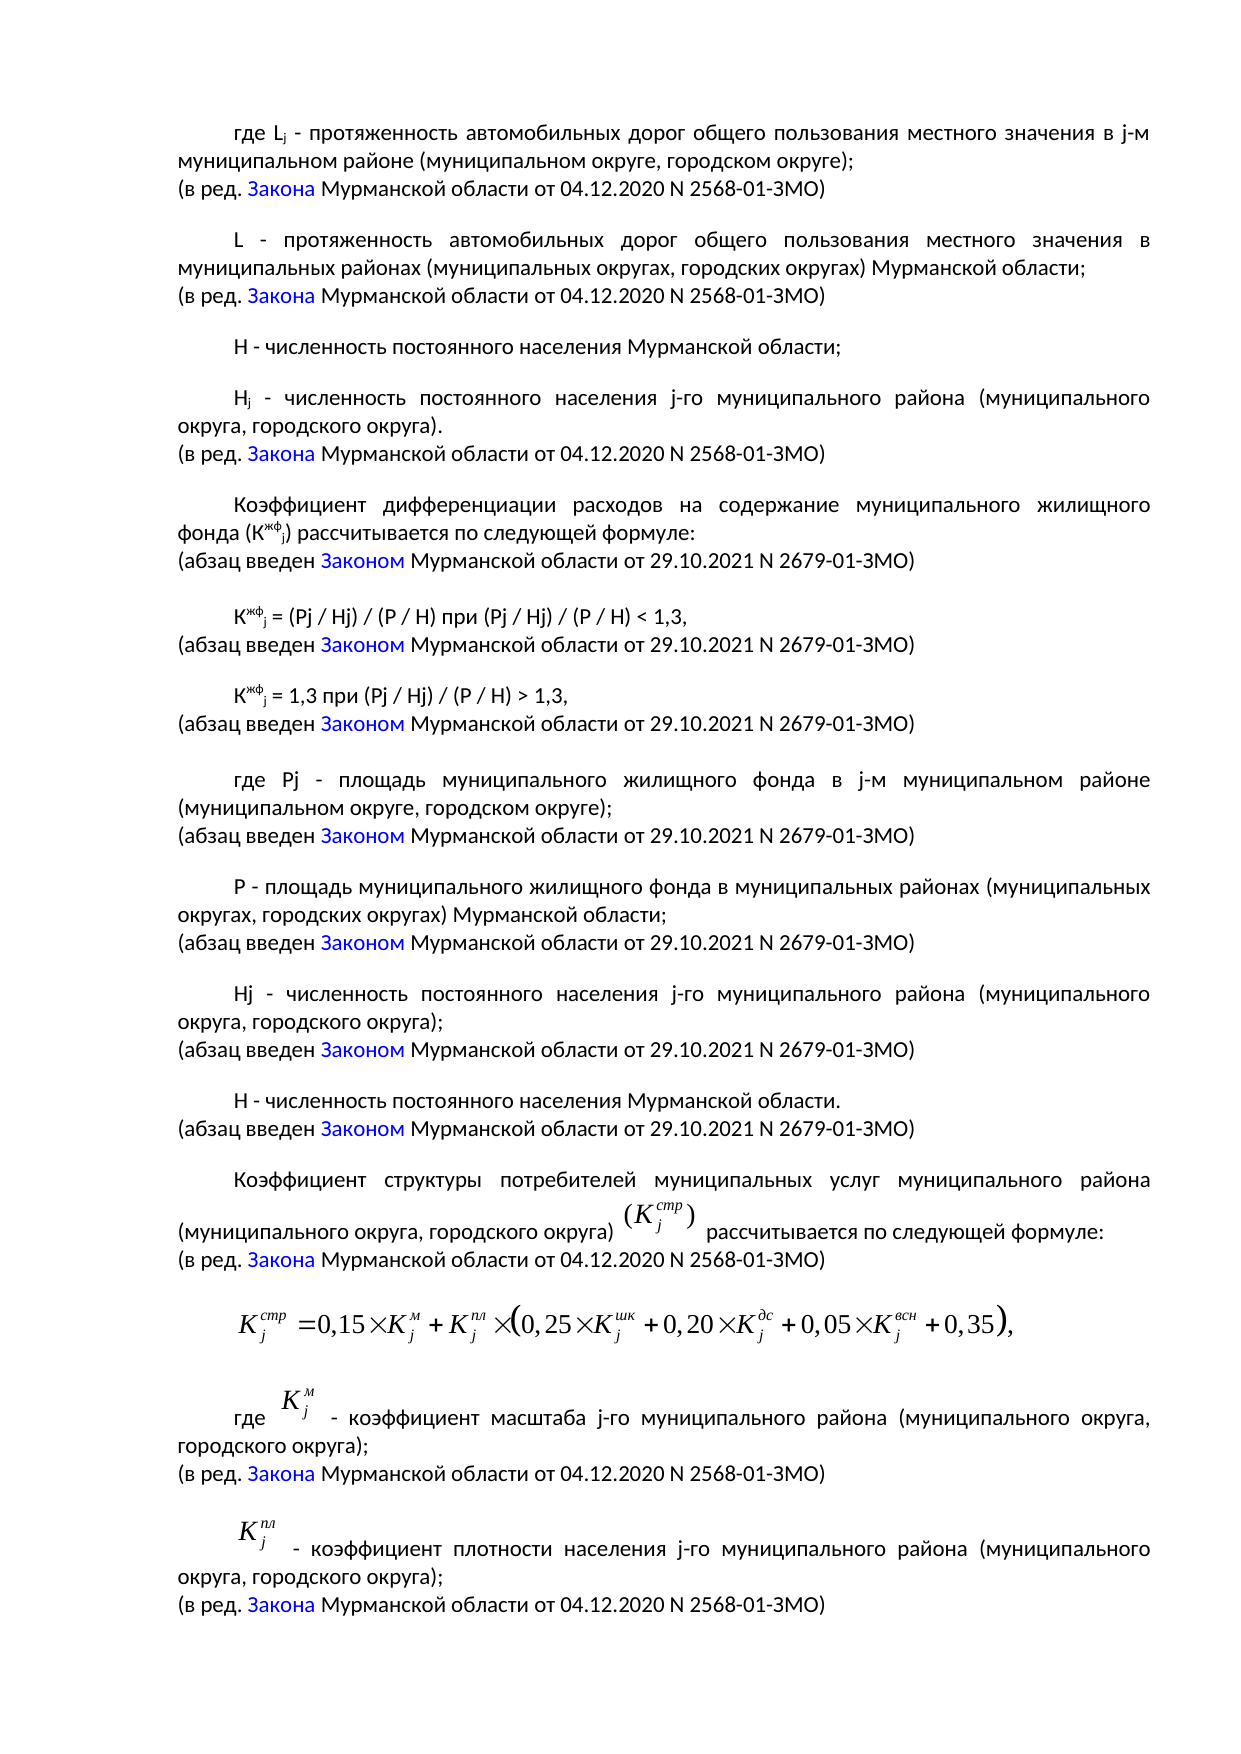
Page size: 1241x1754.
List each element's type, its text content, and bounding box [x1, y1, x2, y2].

text (в ред. Закона Мурманской области от 04.12.2020 N 2568-01-ЗМО) [177, 1245, 1152, 1273]
text - коэффициент плотности населения j-го муниципального района (муниципального округа, городского округа); [177, 1510, 1152, 1591]
text где Pj - площадь муниципального жилищного фонда в j-м муниципальном районе (муниципальном округе, городском округе); [177, 765, 1152, 821]
text (абзац введен Законом Мурманской области от 29.10.2021 N 2679-01-ЗМО) [177, 1035, 1152, 1063]
text Нj - численность постоянного населения j-го муниципального района (муниципального округа, городского округа). [177, 383, 1152, 439]
text Коэффициент структуры потребителей муниципальных услуг муниципального района (муниципального округа, городского округа) рассчитывается по следующей формуле: [177, 1165, 1152, 1245]
text (абзац введен Законом Мурманской области от 29.10.2021 N 2679-01-ЗМО) [177, 630, 1152, 658]
text (абзац введен Законом Мурманской области от 29.10.2021 N 2679-01-ЗМО) [177, 1114, 1152, 1142]
text (в ред. Закона Мурманской области от 04.12.2020 N 2568-01-ЗМО) [177, 1459, 1152, 1487]
text (абзац введен Законом Мурманской области от 29.10.2021 N 2679-01-ЗМО) [177, 546, 1152, 574]
text где - коэффициент масштаба j-го муниципального района (муниципального округа, городского округа); [177, 1379, 1152, 1459]
text Коэффициент дифференциации расходов на содержание муниципального жилищного фонда (Кжфj) рассчитывается по следующей формуле: [177, 490, 1152, 546]
text (в ред. Закона Мурманской области от 04.12.2020 N 2568-01-ЗМО) [177, 281, 1152, 309]
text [177, 1591, 1152, 1618]
text Кжфj = 1,3 при (Pj / Hj) / (P / H) > 1,3, [177, 681, 1152, 709]
text H - численность постоянного населения Мурманской области. [177, 1086, 1152, 1114]
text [177, 174, 1152, 202]
text (абзац введен Законом Мурманской области от 29.10.2021 N 2679-01-ЗМО) [177, 928, 1152, 956]
text L - протяженность автомобильных дорог общего пользования местного значения в муниципальных районах (муниципальных округах, городских округах) Мурманской области; [177, 225, 1152, 281]
text (в ред. Закона Мурманской области от 04.12.2020 N 2568-01-ЗМО) [177, 439, 1152, 467]
text Н - численность постоянного населения Мурманской области; [177, 332, 1152, 360]
text P - площадь муниципального жилищного фонда в муниципальных районах (муниципальных округах, городских округах) Мурманской области; [177, 872, 1152, 928]
text (абзац введен Законом Мурманской области от 29.10.2021 N 2679-01-ЗМО) [177, 709, 1152, 737]
text Кжфj = (Pj / Hj) / (P / H) при (Pj / Hj) / (P / H) < 1,3, [177, 602, 1152, 630]
text (абзац введен Законом Мурманской области от 29.10.2021 N 2679-01-ЗМО) [177, 821, 1152, 849]
text где Lj - протяженность автомобильных дорог общего пользования местного значения в j-м муниципальном районе (муниципальном округе, городском округе); [177, 118, 1152, 174]
text Hj - численность постоянного населения j-го муниципального района (муниципального округа, городского округа); [177, 979, 1152, 1035]
